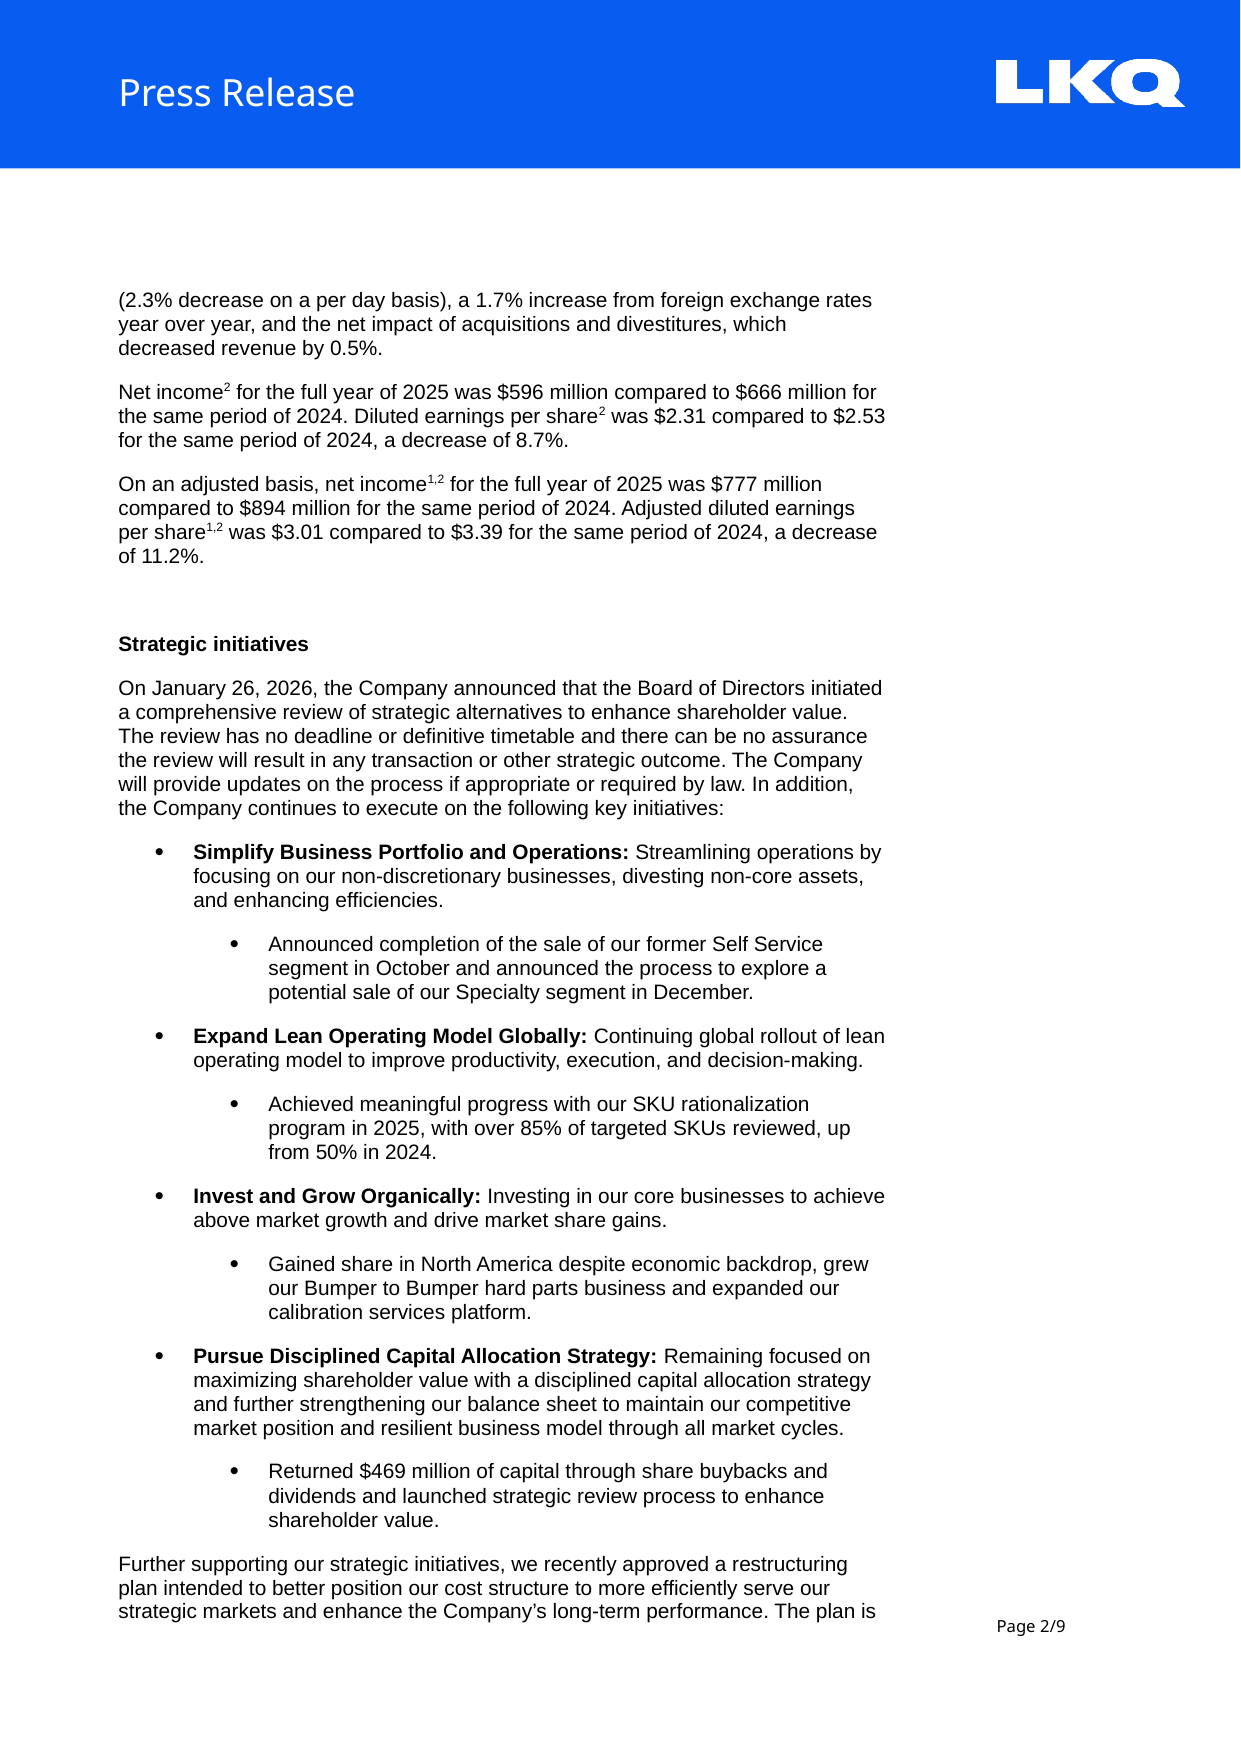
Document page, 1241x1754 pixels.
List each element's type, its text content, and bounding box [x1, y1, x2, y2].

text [118, 288, 886, 360]
list Gained share in North America despite economic backdrop, grew our Bumper to Bumper hard parts business and expanded our calibration services platform. [231, 1251, 886, 1323]
text On January 26, 2026, the Company announced that the Board of Directors initiated a comprehensive review of strategic alternatives to enhance shareholder value. The review has no deadline or definitive timetable and there can be no assurance the review will result in any transaction or other strategic outcome. The Company will provide updates on the process if appropriate or required by law. In addition, the Company continues to execute on the following key initiatives: [118, 676, 886, 819]
list Expand Lean Operating Model Globally: Continuing global rollout of lean operating model to improve productivity, execution, and decision-making. [156, 1023, 886, 1071]
list Achieved meaningful progress with our SKU rationalization program in 2025, with over 85% of targeted SKUs reviewed, up from 50% in 2024. [231, 1091, 886, 1163]
list Announced completion of the sale of our former Self Service segment in October and announced the process to explore a potential sale of our Specialty segment in December. [231, 931, 886, 1003]
text Net income2 for the full year of 2025 was $596 million compared to $666 million for the same period of 2024. Diluted earnings per share2 was $2.31 compared to $2.53 for the same period of 2024, a decrease of 8.7%. [118, 380, 886, 452]
list Invest and Grow Organically: Investing in our core businesses to achieve above market growth and drive market share gains. [156, 1183, 886, 1231]
picture [996, 59, 1185, 107]
list Pursue Disciplined Capital Allocation Strategy: Remaining focused on maximizing shareholder value with a disciplined capital allocation strategy and further strengthening our balance sheet to maintain our competitive market position and resilient business model through all market cycles. [156, 1343, 886, 1439]
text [118, 1551, 886, 1623]
text Strategic initiatives [118, 632, 886, 656]
text On an adjusted basis, net income1,2 for the full year of 2025 was $777 million compared to $894 million for the same period of 2024. Adjusted diluted earnings per share1,2 was $3.01 compared to $3.39 for the same period of 2024, a decrease of 11.2%. [118, 472, 886, 568]
list Simplify Business Portfolio and Operations: Streamlining operations by focusing on our non-discretionary businesses, divesting non-core assets, and enhancing efficiencies. [156, 839, 886, 911]
list Returned $469 million of capital through share buybacks and dividends and launched strategic review process to enhance shareholder value. [231, 1459, 886, 1531]
